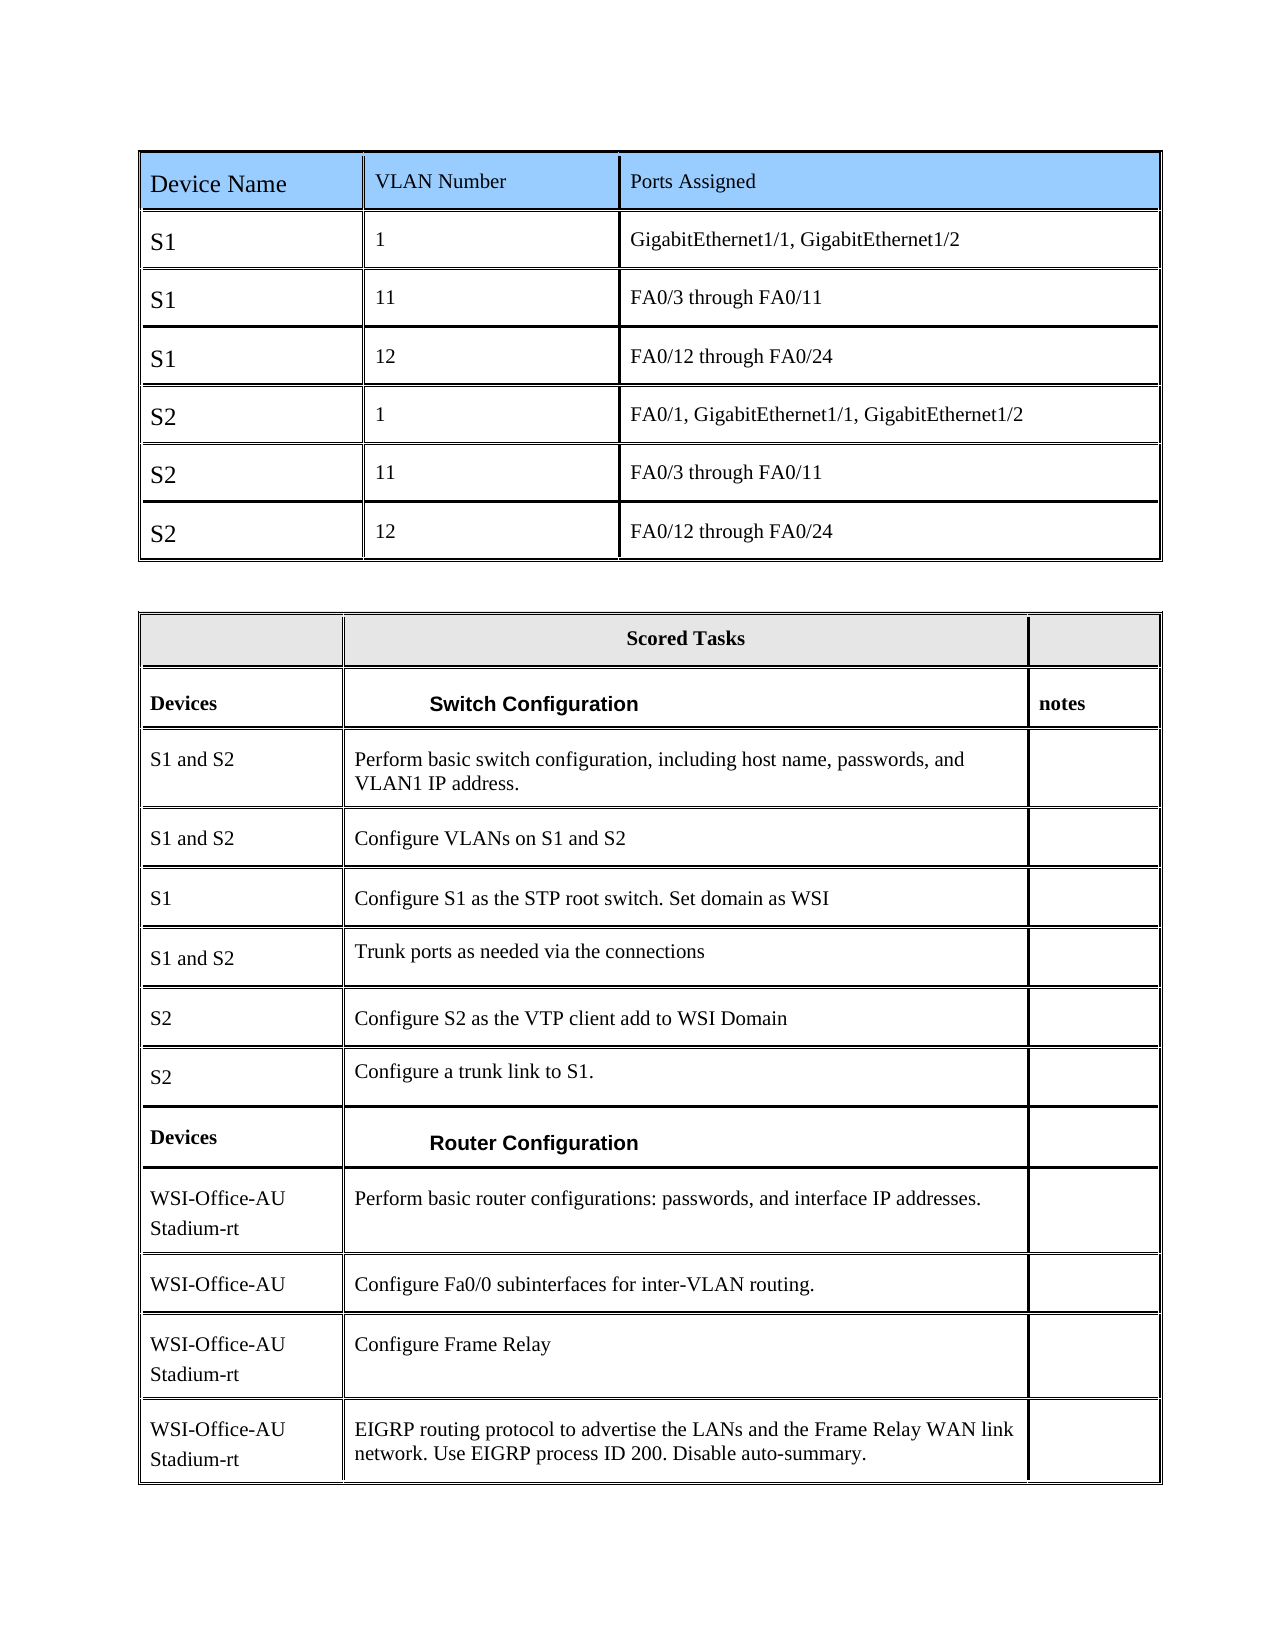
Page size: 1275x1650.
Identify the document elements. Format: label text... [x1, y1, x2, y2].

table_cell 11 [365, 270, 618, 325]
table_cell 1 [365, 212, 618, 267]
table_cell Configure Frame Relay [345, 1315, 1027, 1397]
table_cell [1028, 806, 1161, 865]
table_cell Perform basic router configurations: passwords, and interface IP addresses. [345, 1169, 1027, 1251]
table_header [1028, 615, 1159, 665]
table_cell [1028, 1397, 1161, 1482]
table_cell Configure S1 as the STP root switch. Set domain as WSI [345, 869, 1027, 925]
table_cell S1 [141, 325, 362, 383]
table_cell [1030, 1311, 1160, 1397]
table_cell 11 [365, 445, 618, 500]
table_cell [1030, 925, 1160, 985]
table_cell S2 [139, 442, 364, 500]
table_cell Configure Fa0/0 subinterfaces for inter-VLAN routing. [345, 1255, 1027, 1311]
table_cell 12 [364, 503, 619, 558]
table_cell FA0/3 through FA0/11 [619, 267, 1161, 325]
table_cell VLAN Number [364, 152, 619, 208]
table_cell Perform basic switch configuration, including host name, passwords, and VLAN1 IP address. [345, 730, 1027, 806]
table_cell S1 and S2 [139, 806, 343, 865]
table_cell [1030, 1045, 1160, 1105]
table_cell [1030, 865, 1160, 925]
table_cell S2 [141, 1045, 342, 1105]
table_cell Devices [141, 1105, 342, 1166]
table_cell Router Configuration [345, 1108, 1027, 1166]
table_cell S2 [141, 985, 342, 1045]
table_cell [1030, 1166, 1159, 1251]
table_cell 12 [365, 328, 618, 383]
table_cell WSI-Office-AU Stadium-rt [139, 1397, 343, 1482]
table_cell WSI-Office-AU Stadium-rt [141, 1311, 342, 1397]
table_cell [1030, 1105, 1159, 1166]
table_cell Trunk ports as needed via the connections [345, 929, 1027, 985]
table_cell Ports Assigned [619, 153, 1159, 208]
table_header Scored Tasks [344, 613, 1028, 665]
table_cell S1 [141, 865, 342, 925]
table_cell S2 [141, 500, 364, 558]
table_cell notes [1030, 665, 1160, 726]
table_cell FA0/12 through FA0/24 [619, 500, 1159, 558]
table_cell FA0/3 through FA0/11 [619, 442, 1161, 500]
table_header [141, 615, 343, 665]
table_cell [1030, 1251, 1160, 1311]
table_cell WSI-Office-AU Stadium-rt [141, 1166, 342, 1251]
table_cell Switch Configuration [345, 669, 1027, 726]
table_cell Configure VLANs on S1 and S2 [345, 809, 1027, 865]
table_cell FA0/12 through FA0/24 [621, 325, 1159, 383]
table_cell [1030, 726, 1160, 806]
table_cell S1 and S2 [141, 925, 342, 985]
table_cell Devices [141, 665, 342, 726]
table_cell S2 [141, 383, 362, 442]
table_cell Configure a trunk link to S1. [345, 1049, 1027, 1105]
table_cell [1030, 985, 1160, 1045]
table_cell S1 [141, 208, 362, 267]
table_cell Configure S2 as the VTP client add to WSI Domain [345, 989, 1027, 1045]
table_cell Device Name [141, 153, 364, 208]
table_cell S1 [139, 267, 364, 325]
table_cell FA0/1, GigabitEthernet1/1, GigabitEthernet1/2 [621, 383, 1160, 442]
table_cell S1 and S2 [141, 726, 342, 806]
table_cell GigabitEthernet1/1, GigabitEthernet1/2 [621, 208, 1160, 267]
table_cell EIGRP routing protocol to advertise the LANs and the Frame Relay WAN link network. Use EIGRP process ID 200. Disable auto-summary. [344, 1400, 1028, 1482]
table_cell WSI-Office-AU [141, 1251, 342, 1311]
table_cell 1 [365, 387, 618, 442]
